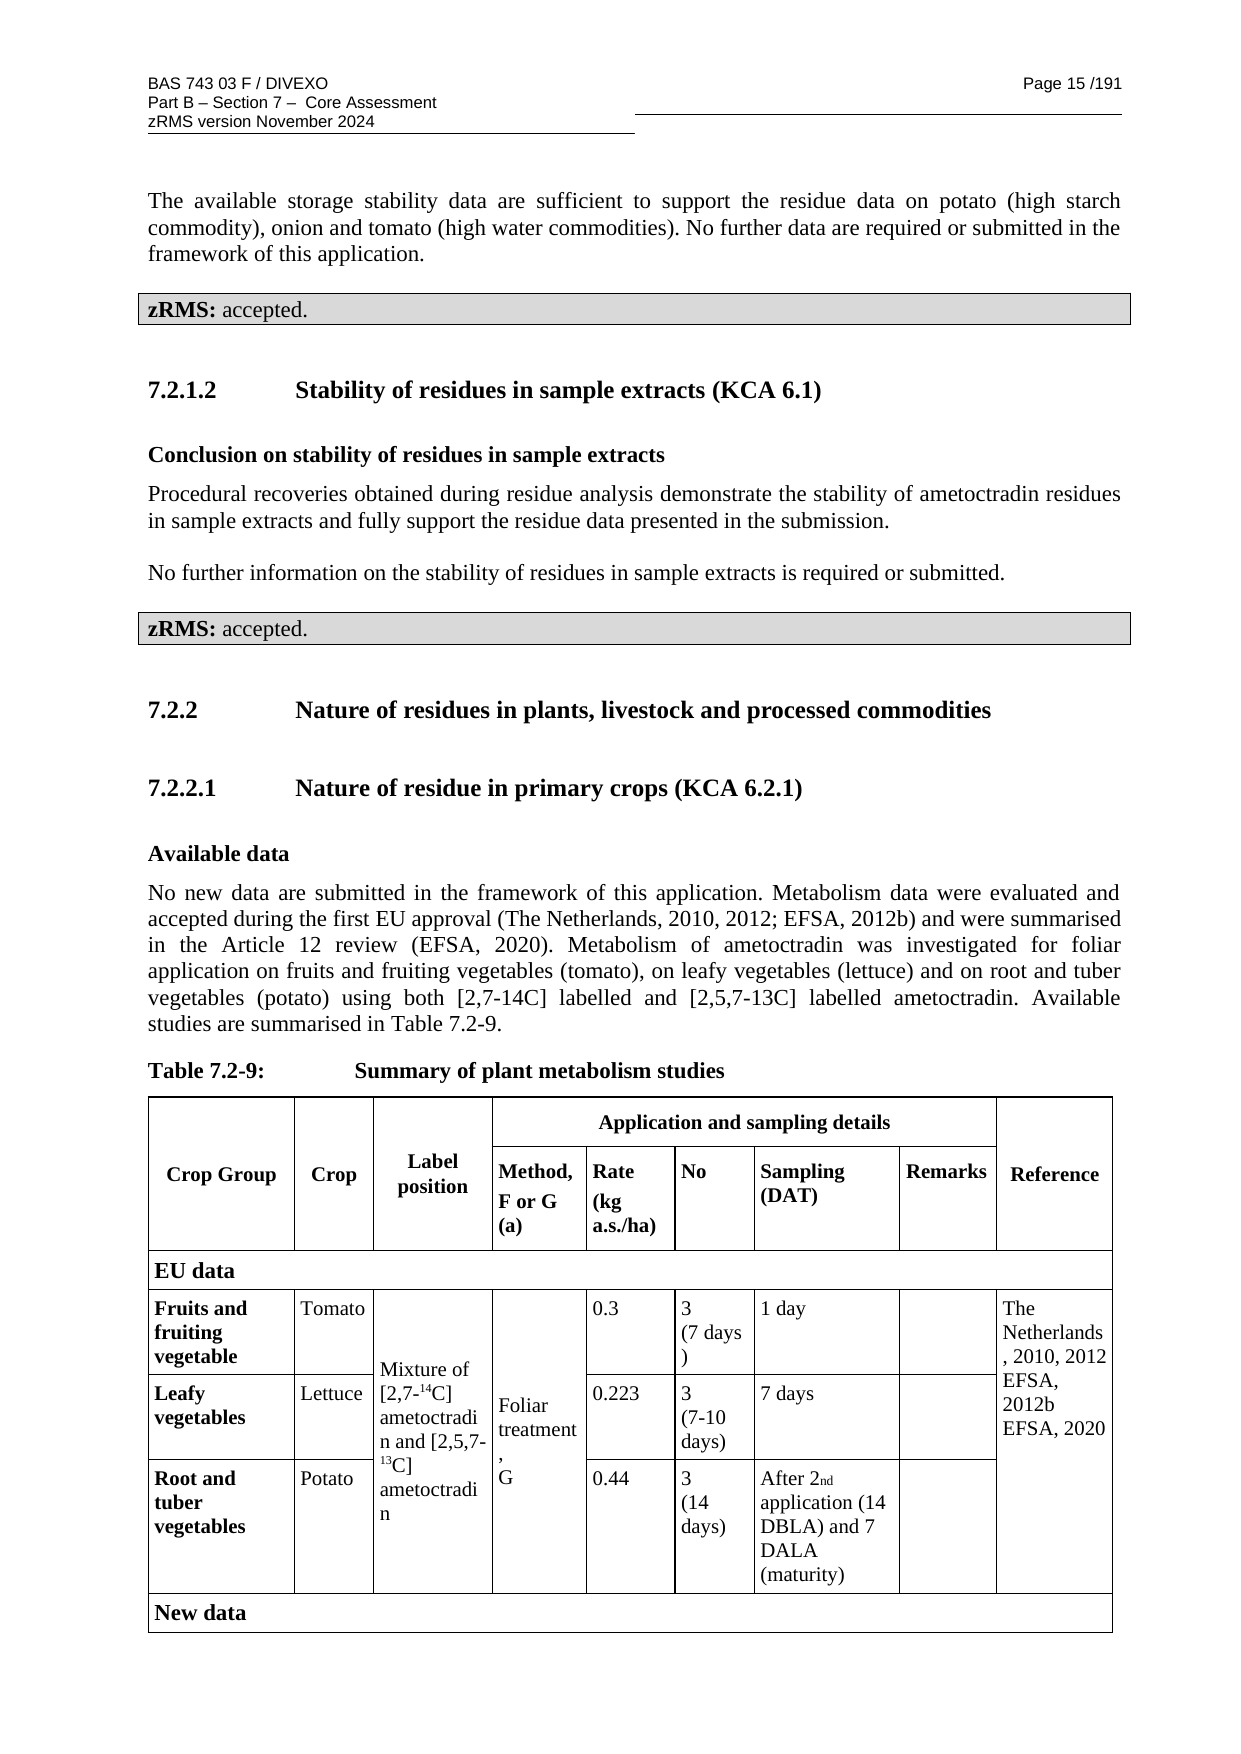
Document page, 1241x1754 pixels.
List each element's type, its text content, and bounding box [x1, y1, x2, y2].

table_cell [900, 1460, 996, 1592]
table_cell Fruits and fruiting vegetable [149, 1290, 294, 1374]
table_cell 0.44 [587, 1460, 674, 1592]
subtitle Stability of residues in sample extracts (KCA 6.1) [148, 375, 1122, 404]
table_header Label position [374, 1098, 492, 1250]
table_cell Rate (kg a.s./ha) [587, 1147, 674, 1250]
text zRMS: accepted. [139, 613, 1130, 644]
table_cell Root and tuber vegetables [149, 1460, 294, 1592]
table_cell Remarks [900, 1147, 996, 1250]
table_cell Potato [295, 1460, 373, 1592]
table_cell No [676, 1147, 754, 1250]
subtitle Nature of residues in plants, livestock and processed commodities [148, 695, 1122, 723]
table_cell EU data [149, 1251, 1112, 1289]
table_cell Leafy vegetables [149, 1375, 294, 1459]
table_cell New data [149, 1594, 1112, 1632]
table_cell Mixture of [2,7-14C] ametoctradin and [2,5,7-13C] ametoctradin [374, 1290, 492, 1592]
table_header Crop [295, 1098, 373, 1250]
table_cell 3 (14 days) [676, 1460, 754, 1592]
table_cell Lettuce [295, 1375, 373, 1459]
text The available storage stability data are sufficient to support the residue data on potato (high starch commodity), onion and tomato (high water commodities). No further data are required or submitted in the framework of this application. [148, 187, 1122, 266]
text zRMS: accepted. [139, 294, 1130, 324]
table_cell 7 days [755, 1375, 899, 1459]
table_cell 3 (7 days) [676, 1290, 754, 1374]
table_cell [900, 1375, 996, 1459]
table_header Application and sampling details [493, 1098, 996, 1146]
table_cell 0.223 [587, 1375, 674, 1459]
table_cell 0.3 [587, 1290, 674, 1374]
text Table -: Summary of plant metabolism studies [148, 1057, 1122, 1084]
table_cell 1 day [755, 1290, 899, 1374]
text No further information on the stability of residues in sample extracts is required or submitted. [148, 559, 1122, 586]
table_cell 3 (7-10 days) [676, 1375, 754, 1459]
table_cell Tomato [295, 1290, 373, 1374]
table_cell Method, F or G (a) [493, 1147, 586, 1250]
text Procedural recoveries obtained during residue analysis demonstrate the stability of ametoctradin residues in sample extracts and fully support the residue data presented in the submission. [148, 480, 1122, 533]
text Available data [148, 840, 1122, 866]
table_header Reference [997, 1098, 1112, 1250]
text No new data are submitted in the framework of this application. Metabolism data were evaluated and accepted during the first EU approval (The Netherlands, 2010, 2012; EFSA, 2012b) and were summarised in the Article 12 review (EFSA, 2020). Metabolism of ametoctradin was investigated for foliar application on fruits and fruiting vegetables (tomato), on leafy vegetables (lettuce) and on root and tuber vegetables (potato) using both [2,7-14C] labelled and [2,5,7-13C] labelled ametoctradin. Available studies are summarised in Table 7.2-3. [148, 878, 1122, 1037]
table_cell The Netherlands, 2010, 2012 EFSA, 2012b EFSA, 2020 [997, 1290, 1112, 1592]
table_cell [900, 1290, 996, 1374]
table_cell Sampling (DAT) [755, 1147, 899, 1250]
table_cell Foliar treatment, G [493, 1290, 586, 1592]
subtitle Nature of residue in primary crops (KCA 6.2.1) [148, 773, 1122, 802]
text Conclusion on stability of residues in sample extracts [148, 441, 1122, 468]
table_cell After 2nd application (14 DBLA) and 7 DALA (maturity) [755, 1460, 899, 1592]
table_header Crop Group [149, 1098, 294, 1250]
